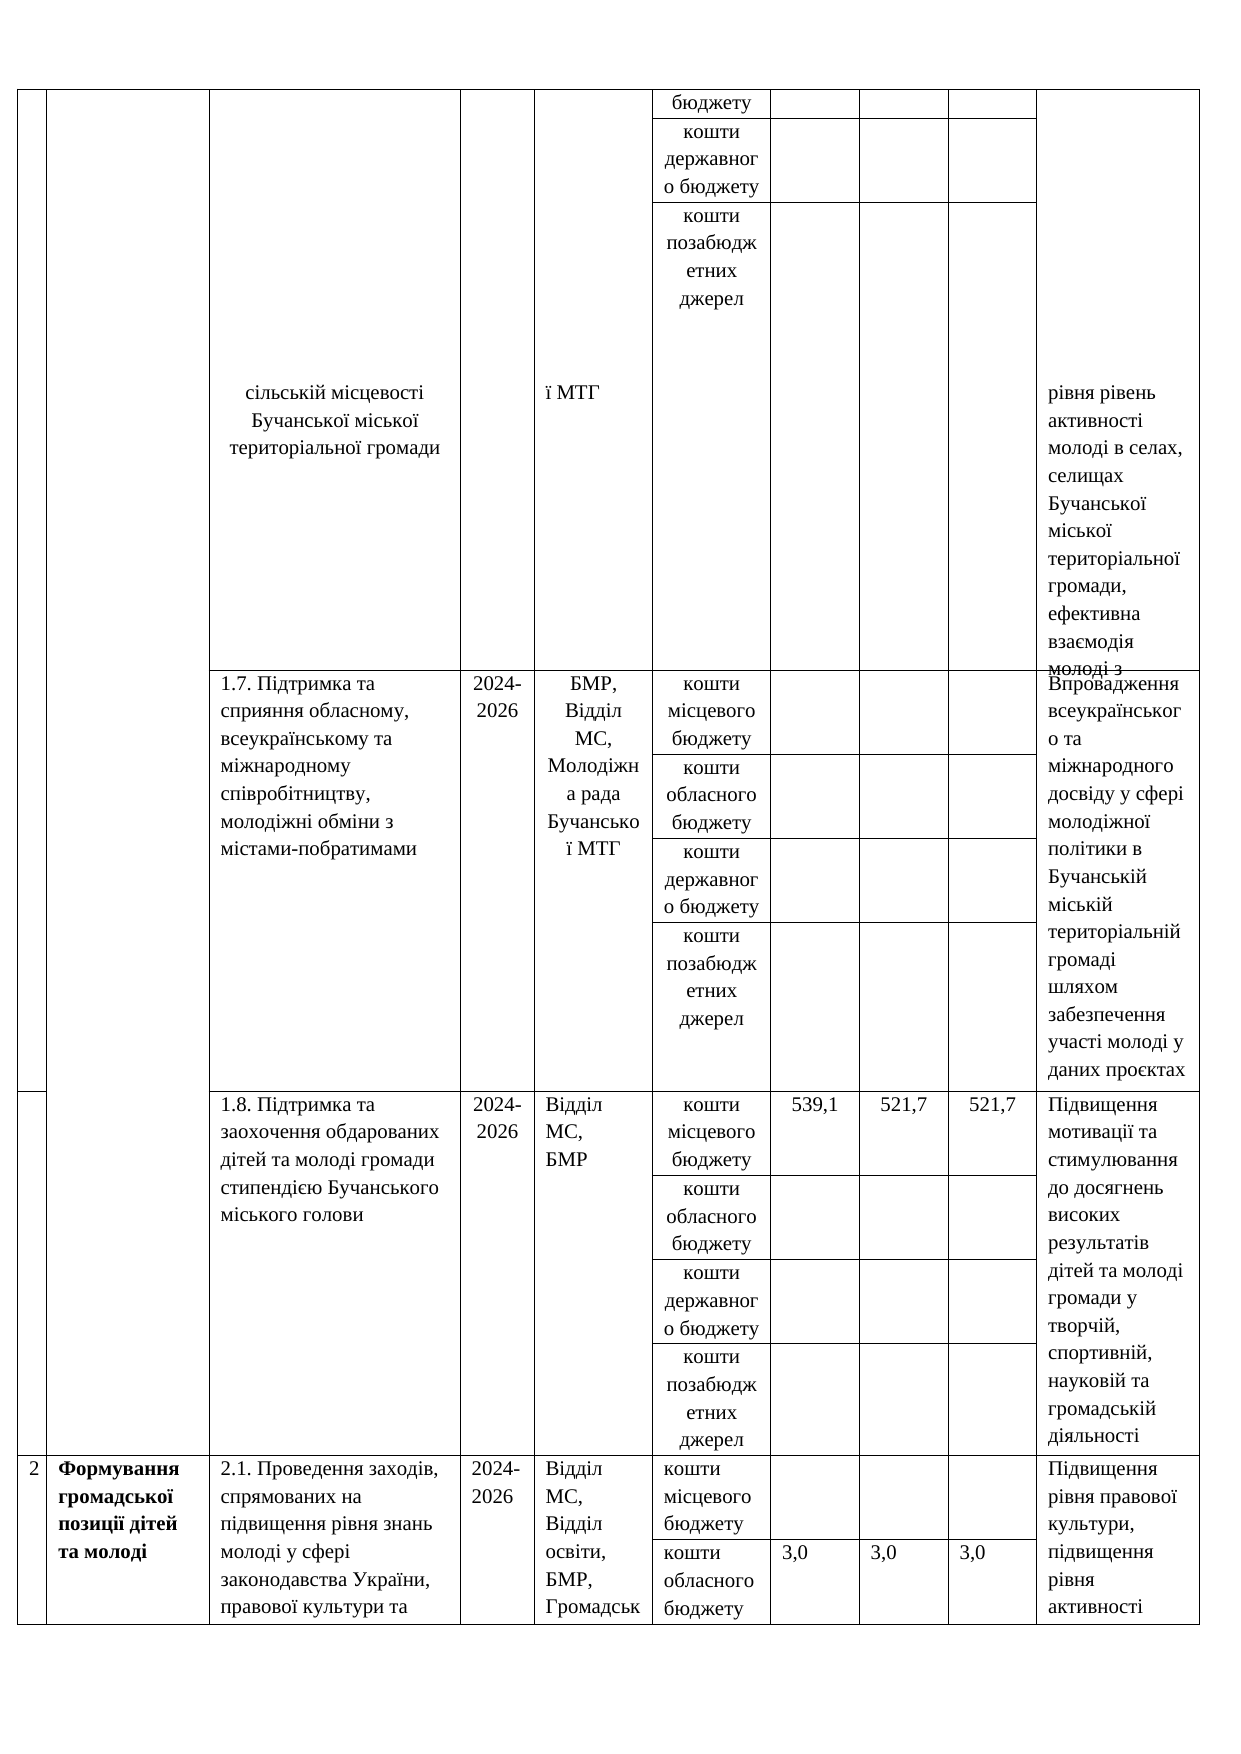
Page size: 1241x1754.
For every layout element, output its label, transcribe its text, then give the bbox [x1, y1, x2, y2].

table_cell [771, 1176, 859, 1259]
table_cell кошти обласного бюджету [653, 1176, 770, 1259]
table_cell [949, 755, 1036, 838]
table_cell [860, 90, 948, 117]
table_cell Впровадження всеукраїнського та міжнародного досвіду у сфері молодіжної політики в Бучанській міській територіальній громаді шляхом забезпечення участі молоді у даних проєктах [1037, 671, 1199, 1091]
table_cell кошти державного бюджету [653, 119, 770, 202]
table_cell [949, 839, 1036, 922]
table_cell [18, 1092, 46, 1455]
table_cell кошти позабюджетних джерел [653, 1344, 770, 1455]
table_cell 1.7. Підтримка та сприяння обласному, всеукраїнському та міжнародному співробітництву, молодіжні обміни з містами-побратимами [210, 671, 460, 1091]
table_cell [949, 1176, 1036, 1259]
table_cell кошти державного бюджету [653, 1260, 770, 1343]
table_cell Відділ МС, Відділ освіти, БМР, Громадські організації [535, 1456, 652, 1623]
table_cell [949, 671, 1036, 754]
table_cell [860, 839, 948, 922]
table_cell [949, 1456, 1036, 1539]
table_cell [860, 923, 948, 1091]
table_cell [860, 119, 948, 202]
table_cell кошти обласного бюджету [653, 1540, 770, 1623]
table_cell 2 [18, 1456, 46, 1623]
table_cell [949, 119, 1036, 202]
table_cell кошти позабюджетних джерел [653, 203, 770, 669]
table_cell [771, 671, 859, 754]
table_cell Формування громадської позиції дітей та молоді Всього – 9,0 тис. грн [47, 1456, 209, 1623]
table_cell БМР, Відділ МС, Молодіжна рада Бучанської МТГ [535, 671, 652, 1091]
table_cell кошти місцевого бюджету [653, 671, 770, 754]
table_cell Підвищення мотивації та стимулювання до досягнень високих результатів дітей та молоді громади у творчій, спортивній, науковій та громадській діяльності [1037, 1092, 1199, 1455]
table_cell кошти обласного бюджету [653, 755, 770, 838]
table_cell [771, 755, 859, 838]
table_cell 521,7 [949, 1092, 1036, 1175]
table_cell [771, 839, 859, 922]
table_cell [771, 119, 859, 202]
table_cell кошти позабюджетних джерел [653, 923, 770, 1091]
table_cell [860, 1344, 948, 1455]
table_cell кошти місцевого бюджету [653, 1456, 770, 1539]
table_cell [949, 1344, 1036, 1455]
table_cell [771, 203, 859, 669]
table_cell [771, 1344, 859, 1455]
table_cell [653, 90, 770, 117]
table_cell 2024-2026 [461, 1456, 534, 1623]
table_cell [771, 1260, 859, 1343]
table_cell [860, 1260, 948, 1343]
table_cell [771, 1456, 859, 1539]
table_cell 3,0 [949, 1540, 1036, 1623]
table_cell [860, 1456, 948, 1539]
table_cell [860, 755, 948, 838]
table_cell [771, 923, 859, 1091]
table_cell [860, 671, 948, 754]
table_cell [949, 90, 1036, 117]
table_cell кошти державного бюджету [653, 839, 770, 922]
table_cell 539,1 [771, 1092, 859, 1175]
table_cell 1.8. Підтримка та заохочення обдарованих дітей та молоді громади стипендією Бучанського міського голови [210, 1092, 460, 1455]
table_cell 2024-2026 [461, 671, 534, 1091]
table_cell [949, 923, 1036, 1091]
table_cell 2024-2026 [461, 1092, 534, 1455]
table_cell [949, 1260, 1036, 1343]
table_cell 521,7 [860, 1092, 948, 1175]
table_cell 2.1. Проведення заходів, спрямованих на підвищення рівня знань молоді у сфері законодавства України, правової культури та правової поведінки [210, 1456, 460, 1623]
table_cell 3,0 [771, 1540, 859, 1623]
table_cell [860, 1176, 948, 1259]
table_cell Відділ МС, БМР [535, 1092, 652, 1455]
table_cell [949, 203, 1036, 669]
table_cell 3,0 [860, 1540, 948, 1623]
table_cell [771, 90, 859, 117]
table_cell [860, 203, 948, 669]
table_cell Підвищення рівня правової культури, підвищення рівня активності молоді в громаді, підвищення рівня зацікавленості та взаємодії молодь-влада [1037, 1456, 1199, 1623]
table_cell кошти місцевого бюджету [653, 1092, 770, 1175]
